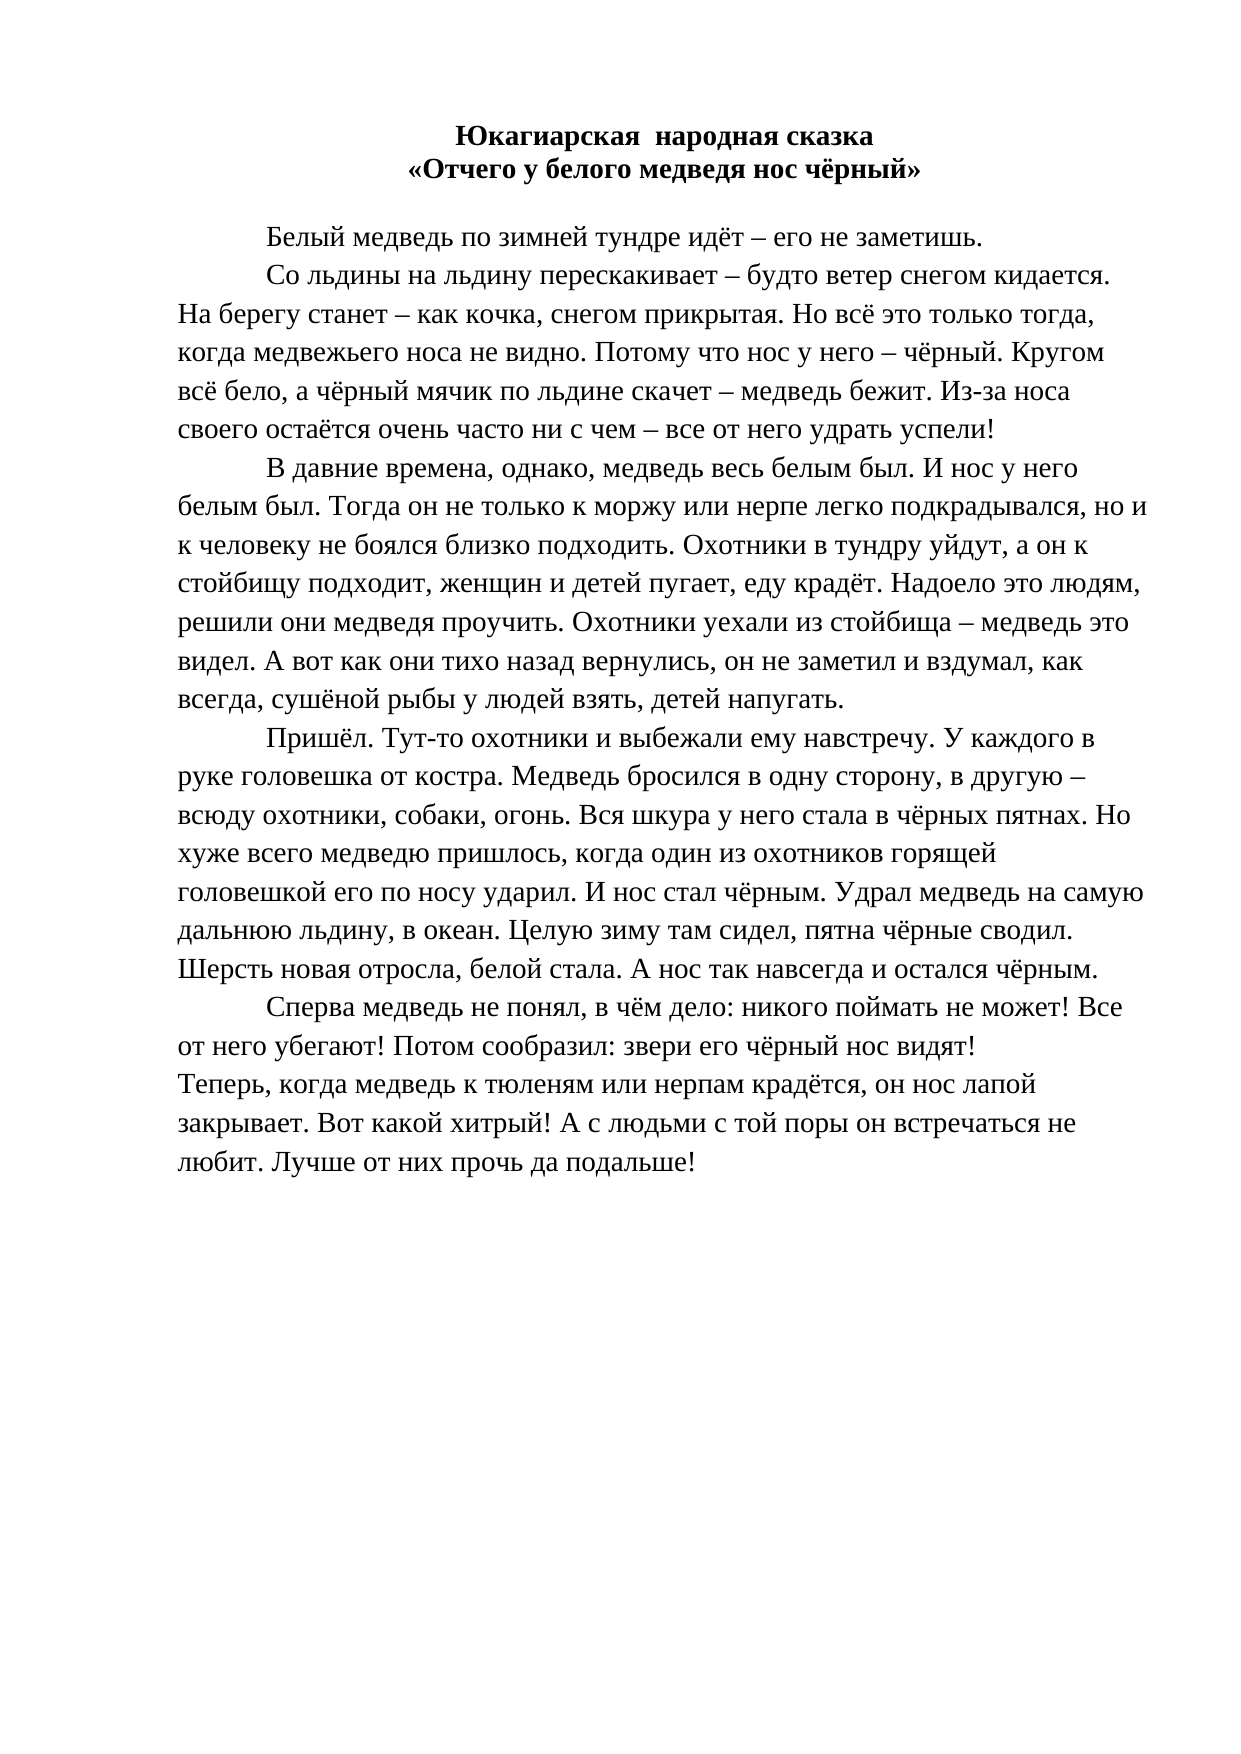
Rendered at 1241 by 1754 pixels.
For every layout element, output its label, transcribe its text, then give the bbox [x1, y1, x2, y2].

text В давние времена, однако, медведь весь белым был. И нос у него белым был. Тогда он не только к моржу или нерпе легко подкрадывался, но и к человеку не боялся близко подходить. Охотники в тундру уйдут, а он к стойбищу подходит, женщин и детей пугает, еду крадёт. Надоело это людям, решили они медведя проучить. Охотники уехали из стойбища – медведь это видел. А вот как они тихо назад вернулись, он не заметил и вздумал, как всегда, сушёной рыбы у людей взять, детей напугать. [177, 450, 1152, 715]
text Сперва медведь не понял, в чём дело: никого поймать не может! Все от него убегают! Потом сообразил: звери его чёрный нос видят! Теперь, когда медведь к тюленям или нерпам крадётся, он нос лапой закрывает. Вот какой хитрый! А с людьми с той поры он встречаться не любит. Лучше от них прочь да подальше! [177, 989, 1152, 1177]
text «Отчего у белого медведя нос чёрный» [177, 152, 1152, 185]
text Юкагиарская народная сказка [177, 118, 1152, 152]
text Пришёл. Тут-то охотники и выбежали ему навстречу. У каждого в руке головешка от костра. Медведь бросился в одну сторону, в другую – всюду охотники, собаки, огонь. Вся шкура у него стала в чёрных пятнах. Но хуже всего медведю пришлось, когда один из охотников горящей головешкой его по носу ударил. И нос стал чёрным. Удрал медведь на самую дальнюю льдину, в океан. Целую зиму там сидел, пятна чёрные сводил. Шерсть новая отросла, белой стала. А нос так навсегда и остался чёрным. [177, 720, 1152, 984]
text Белый медведь по зимней тундре идёт – его не заметишь. [177, 219, 1152, 252]
text Со льдины на льдину перескакивает – будто ветер снегом кидается. На берегу станет – как кочка, снегом прикрытая. Но всё это только тогда, когда медвежьего носа не видно. Потому что нос у него – чёрный. Кругом всё бело, а чёрный мячик по льдине скачет – медведь бежит. Из-за носа своего остаётся очень часто ни с чем – все от него удрать успели! [177, 257, 1152, 445]
